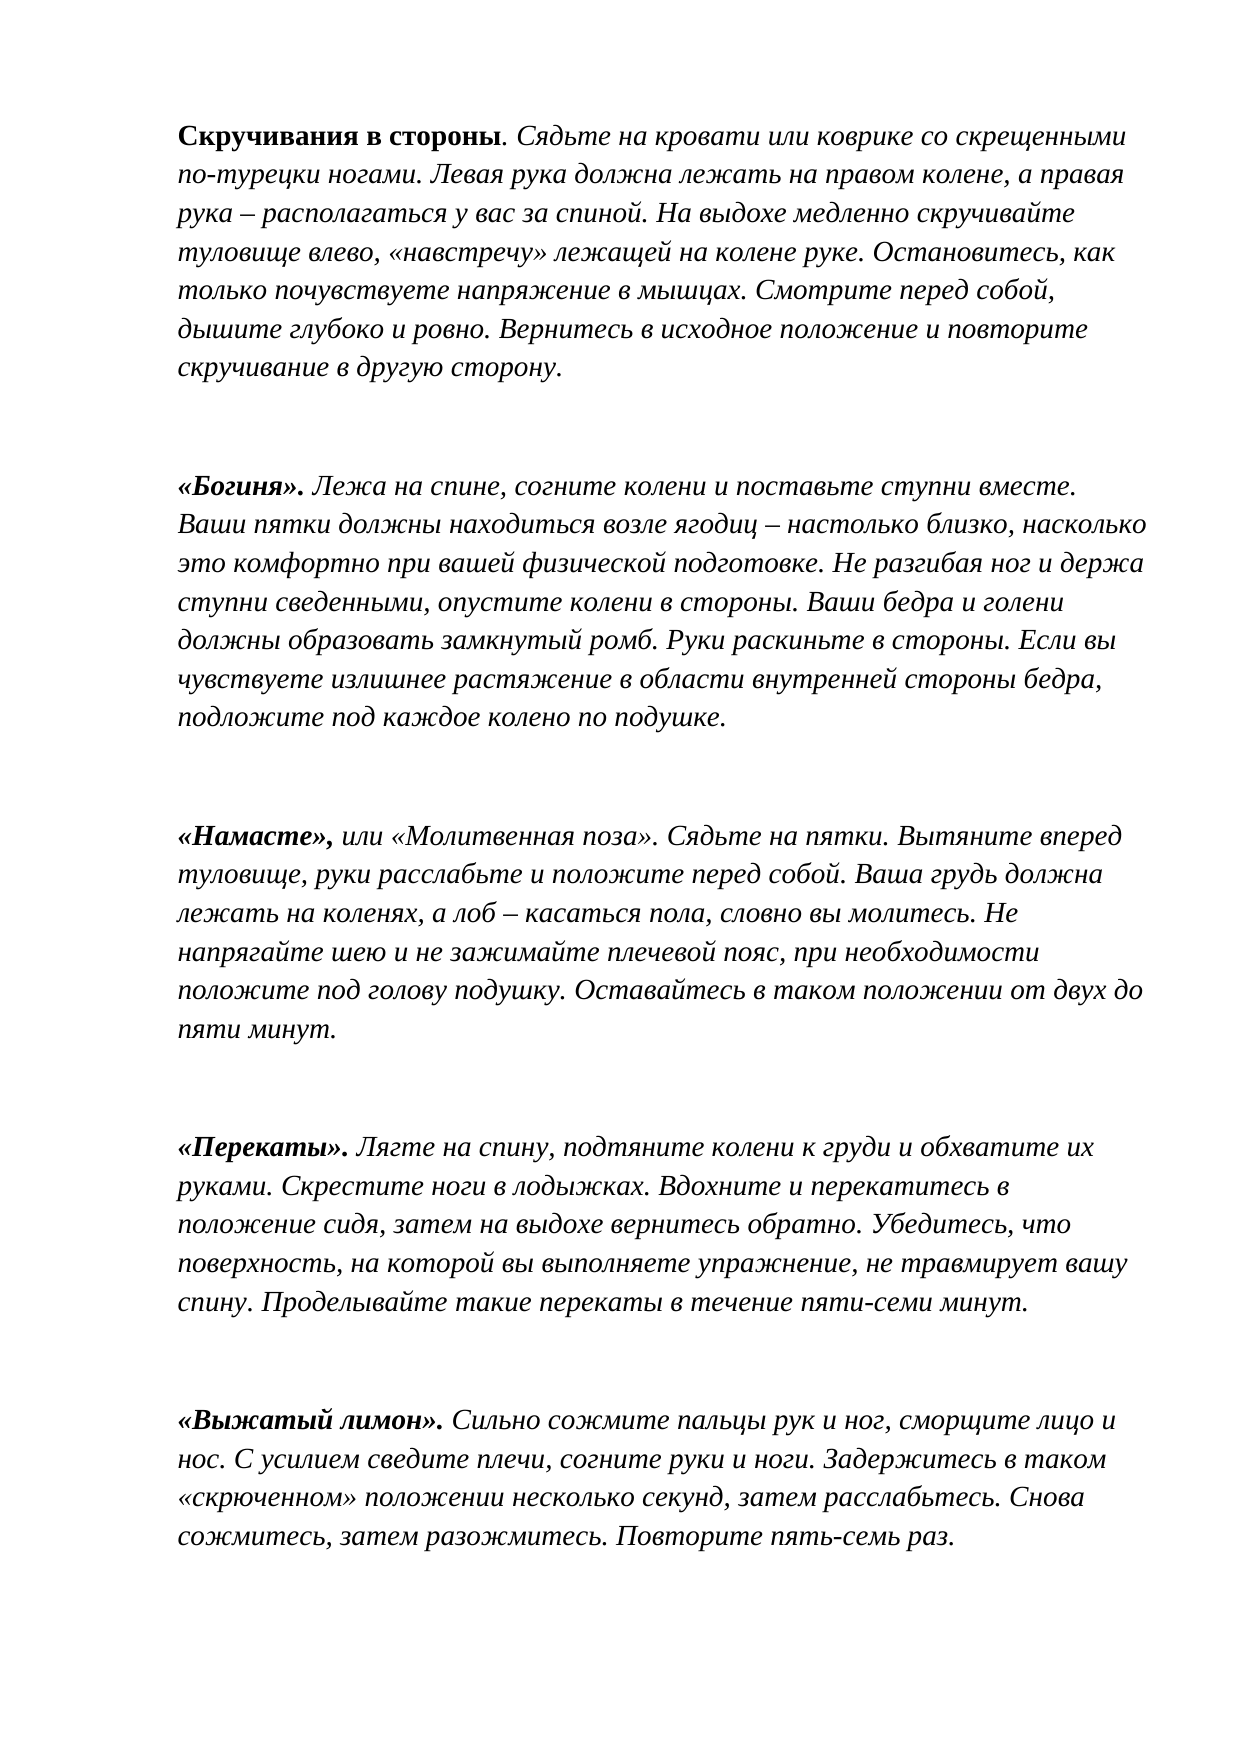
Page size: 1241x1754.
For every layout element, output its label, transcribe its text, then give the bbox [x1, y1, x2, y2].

text «Намасте», или «Молитвенная поза». Сядьте на пятки. Вытяните вперед туловище, руки расслабьте и положите перед собой. Ваша грудь должна лежать на коленях, а лоб – касаться пола, словно вы молитесь. Не напрягайте шею и не зажимайте плечевой пояс, при необходимости положите под голову подушку. Оставайтесь в таком положении от двух до пяти минут. [177, 818, 1152, 1044]
text Скручивания в стороны. Сядьте на кровати или коврике со скрещенными по-турецки ногами. Левая рука должна лежать на правом колене, а правая рука – располагаться у вас за спиной. На выдохе медленно скручивайте туловище влево, «навстречу» лежащей на колене руке. Остановитесь, как только почувствуете напряжение в мышцах. Смотрите перед собой, дышите глубоко и ровно. Вернитесь в исходное положение и повторите скручивание в другую сторону. [177, 118, 1152, 383]
text «Перекаты». Лягте на спину, подтяните колени к груди и обхватите их руками. Скрестите ноги в лодыжках. Вдохните и перекатитесь в положение сидя, затем на выдохе вернитесь обратно. Убедитесь, что поверхность, на которой вы выполняете упражнение, не травмирует вашу спину. Проделывайте такие перекаты в течение пяти-семи минут. [177, 1129, 1152, 1317]
text «Выжатый лимон». Сильно сожмите пальцы рук и ног, сморщите лицо и нос. С усилием сведите плечи, согните руки и ноги. Задержитесь в таком «скрюченном» положении несколько секунд, затем расслабьтесь. Снова сожмитесь, затем разожмитесь. Повторите пять-семь раз. [177, 1402, 1152, 1552]
text «Богиня». Лежа на спине, согните колени и поставьте ступни вместе. Ваши пятки должны находиться возле ягодиц – настолько близко, насколько это комфортно при вашей физической подготовке. Не разгибая ног и держа ступни сведенными, опустите колени в стороны. Ваши бедра и голени должны образовать замкнутый ромб. Руки раскиньте в стороны. Если вы чувствуете излишнее растяжение в области внутренней стороны бедра, подложите под каждое колено по подушке. [177, 468, 1152, 733]
